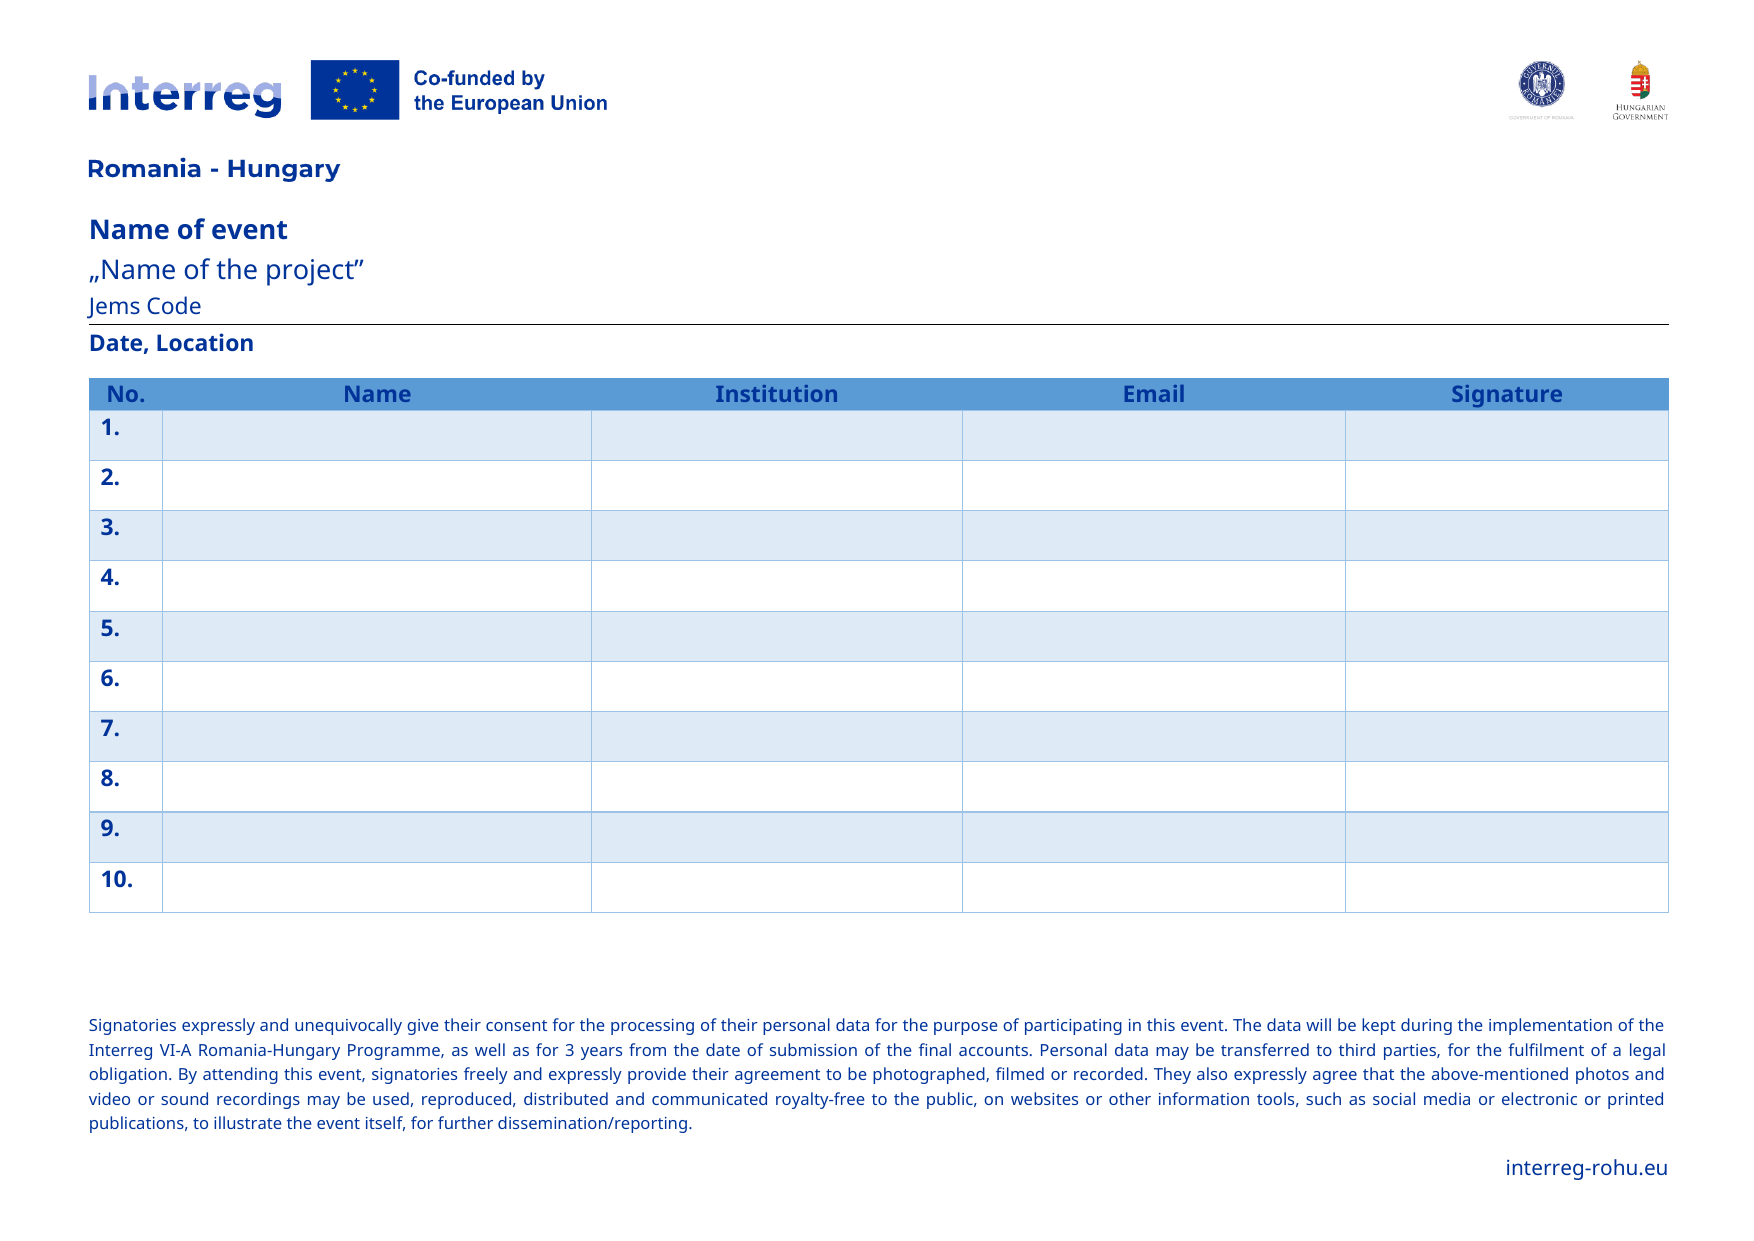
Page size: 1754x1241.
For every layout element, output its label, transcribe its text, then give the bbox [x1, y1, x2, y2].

table_cell [963, 863, 1345, 912]
table_cell [163, 863, 591, 912]
table_cell [1346, 863, 1668, 912]
text Jems Code [89, 290, 1669, 321]
table_cell [1346, 561, 1668, 611]
table_cell [1346, 511, 1668, 560]
table_cell 9. [90, 813, 162, 862]
table_cell [963, 561, 1345, 611]
table_header Signature [1346, 379, 1668, 410]
table_cell [1346, 762, 1668, 811]
table_cell 5. [90, 612, 162, 661]
table_cell [163, 813, 591, 862]
table_cell [592, 511, 962, 560]
text „Name of the project” [89, 250, 1669, 287]
table_cell [592, 662, 962, 711]
table_cell [963, 712, 1345, 761]
table_cell 4. [90, 561, 162, 611]
table_cell [592, 712, 962, 761]
table_cell [163, 511, 591, 560]
table_cell [163, 662, 591, 711]
table_cell [592, 612, 962, 661]
table_cell [963, 461, 1345, 510]
table_header Name [163, 379, 591, 410]
table_cell [163, 561, 591, 611]
table_cell 3. [90, 511, 162, 560]
table_cell [963, 813, 1345, 862]
table_cell 2. [90, 461, 162, 510]
table_cell 10. [90, 863, 162, 912]
picture [88, 59, 1668, 182]
table_cell [592, 461, 962, 510]
table_cell [592, 863, 962, 912]
table_header No. [90, 379, 162, 410]
table_cell 7. [90, 712, 162, 761]
table_cell [1346, 612, 1668, 661]
text Name of event [89, 211, 1669, 247]
table_cell [163, 411, 591, 460]
table_cell 6. [90, 662, 162, 711]
table_cell [592, 411, 962, 460]
table_cell [592, 561, 962, 611]
table_cell [1346, 662, 1668, 711]
table_cell [1346, 461, 1668, 510]
table_header Institution [592, 379, 962, 410]
table_cell [963, 411, 1345, 460]
table_cell [592, 762, 962, 811]
table_cell [163, 461, 591, 510]
table_cell 1. [90, 411, 162, 460]
table_cell [592, 813, 962, 862]
text Date, Location [89, 325, 1669, 358]
table_cell [163, 612, 591, 661]
table_cell [163, 762, 591, 811]
table_cell [963, 762, 1345, 811]
table_cell [963, 662, 1345, 711]
table_cell [963, 511, 1345, 560]
table_cell [1346, 411, 1668, 460]
table_cell [1346, 813, 1668, 862]
table_cell [963, 612, 1345, 661]
table_cell [163, 712, 591, 761]
table_cell 8. [90, 762, 162, 811]
table_header Email [963, 379, 1345, 410]
table_cell [1346, 712, 1668, 761]
